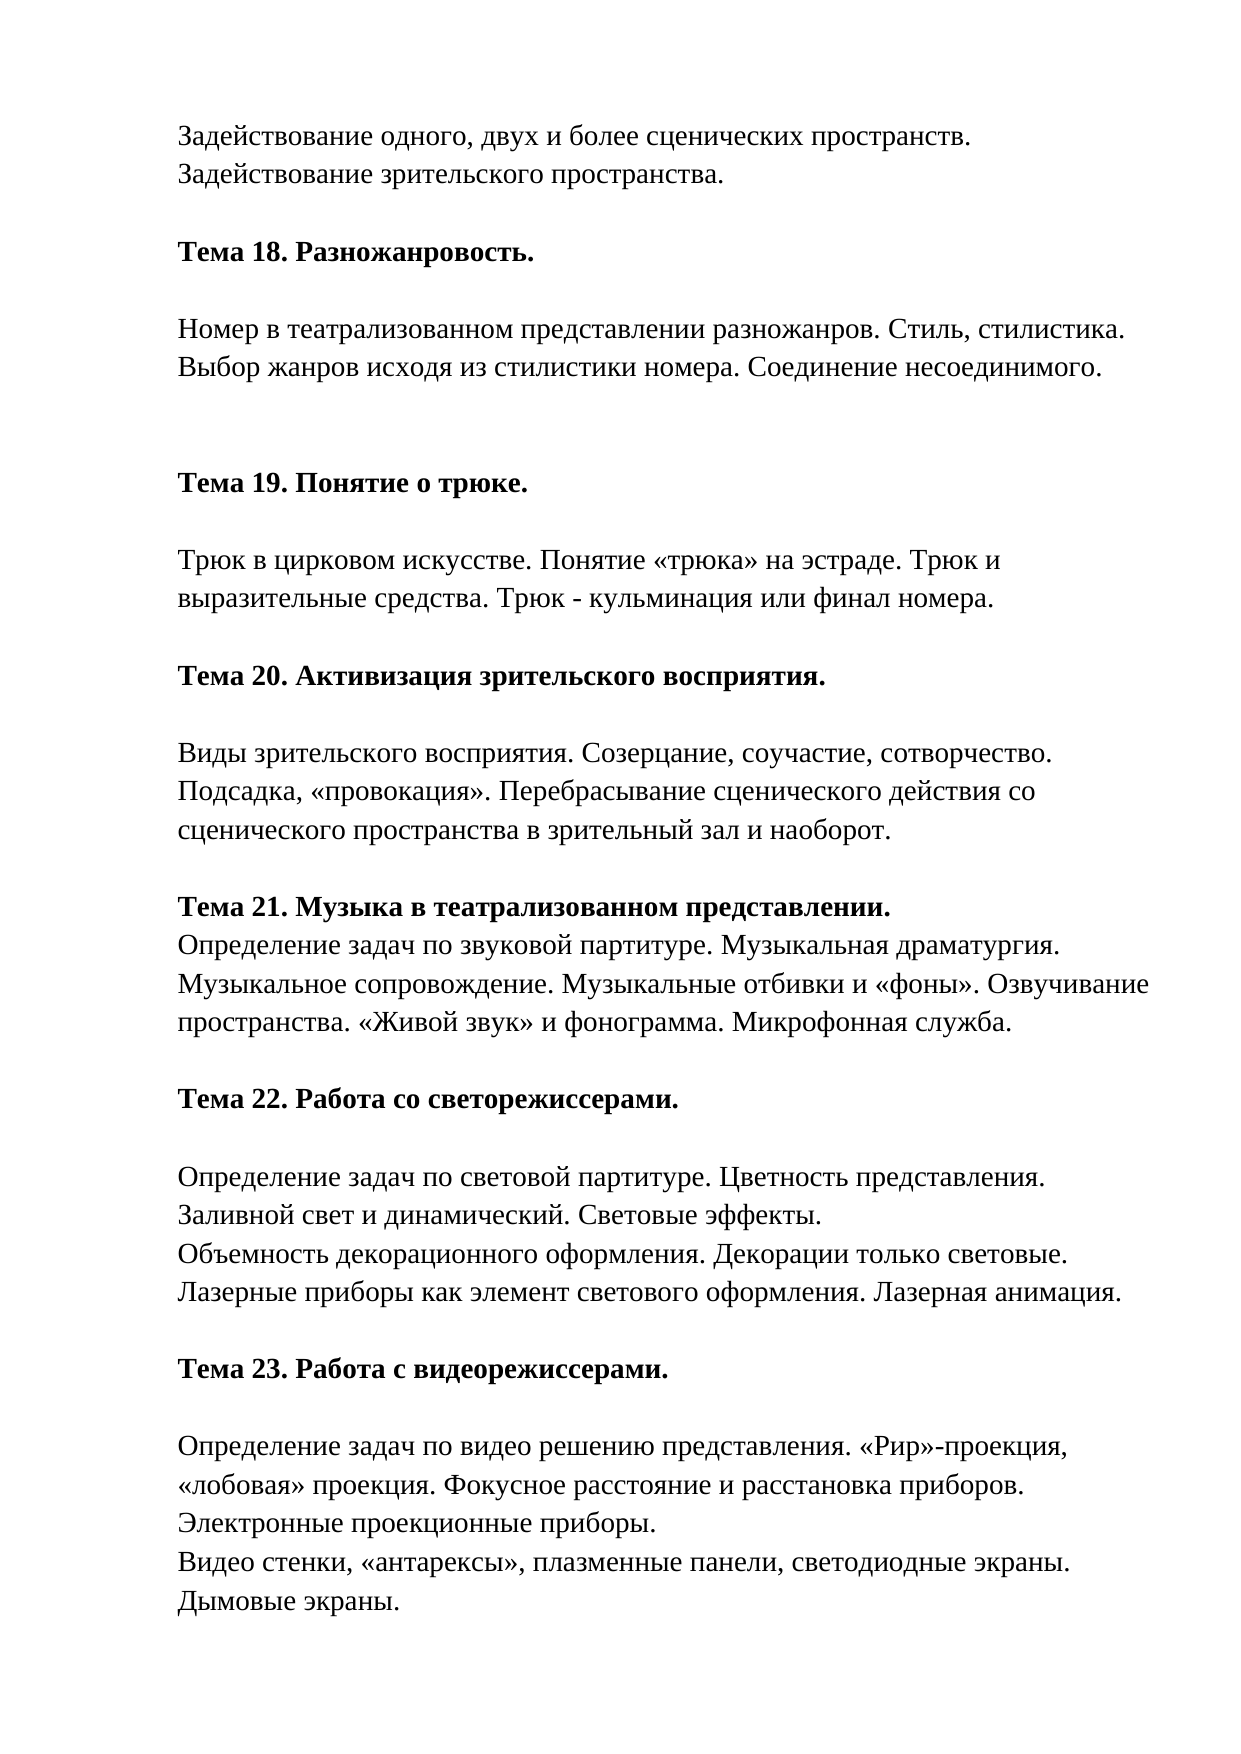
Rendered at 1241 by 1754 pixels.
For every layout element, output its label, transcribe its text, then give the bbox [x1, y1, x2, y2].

text Выбор жанров исходя из стилистики номера. Соединение несоединимого. [177, 349, 1152, 383]
text Тема 18. Разножанровость. [177, 234, 1152, 267]
text Номер в театрализованном представлении разножанров. Стиль, стилистика. [177, 311, 1152, 344]
text Трюк в цирковом искусстве. Понятие «трюка» на эстраде. Трюк и выразительные средства. Трюк - кульминация или финал номера. [177, 542, 1152, 614]
text Определение задач по световой партитуре. Цветность представления. [177, 1159, 1152, 1192]
text Видео стенки, «антарексы», плазменные панели, светодиодные экраны. Дымовые экраны. [177, 1544, 1152, 1616]
text Объемность декорационного оформления. Декорации только световые. [177, 1236, 1152, 1269]
text Виды зрительского восприятия. Созерцание, соучастие, сотворчество. [177, 735, 1152, 768]
text Заливной свет и динамический. Световые эффекты. [177, 1197, 1152, 1231]
text Лазерные приборы как элемент светового оформления. Лазерная анимация. [177, 1274, 1152, 1308]
text Тема 23. Работа с видеорежиссерами. [177, 1351, 1152, 1385]
text Тема 22. Работа со светорежиссерами. [177, 1082, 1152, 1115]
text Подсадка, «провокация». Перебрасывание сценического действия со сценического пространства в зрительный зал и наоборот. [177, 773, 1152, 845]
text Определение задач по звуковой партитуре. Музыкальная драматургия. Музыкальное сопровождение. Музыкальные отбивки и «фоны». Озвучивание пространства. «Живой звук» и фонограмма. Микрофонная служба. [177, 927, 1152, 1038]
text Тема 21. Музыка в театрализованном представлении. [177, 889, 1152, 922]
text Задействование одного, двух и более сценических пространств. Задействование зрительского пространства. [177, 118, 1152, 190]
text Определение задач по видео решению представления. «Рир»-проекция, «лобовая» проекция. Фокусное расстояние и расстановка приборов. Электронные проекционные приборы. [177, 1428, 1152, 1539]
text Тема 19. Понятие о трюке. [177, 465, 1152, 498]
text Тема 20. Активизация зрительского восприятия. [177, 658, 1152, 691]
